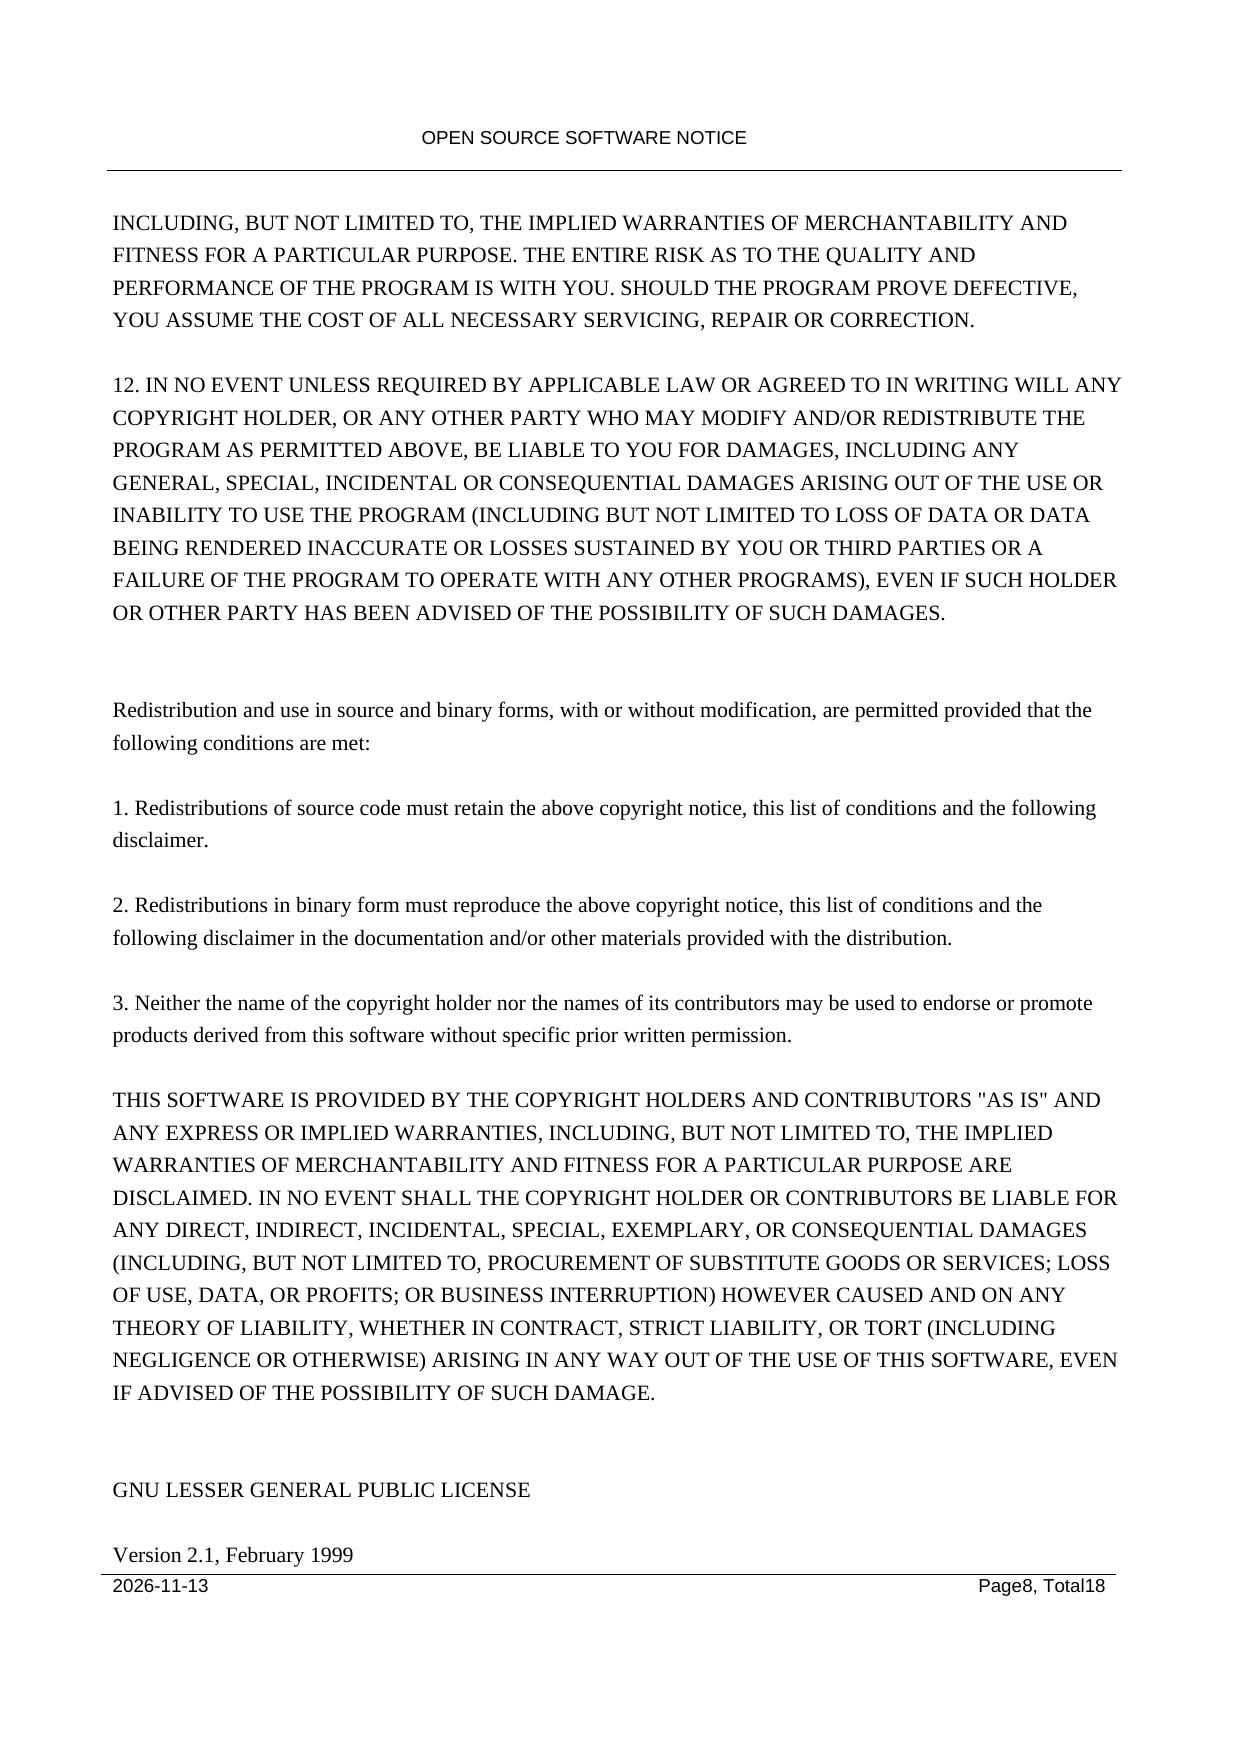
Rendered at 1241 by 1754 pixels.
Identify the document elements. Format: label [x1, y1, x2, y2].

text [112, 206, 1128, 1571]
